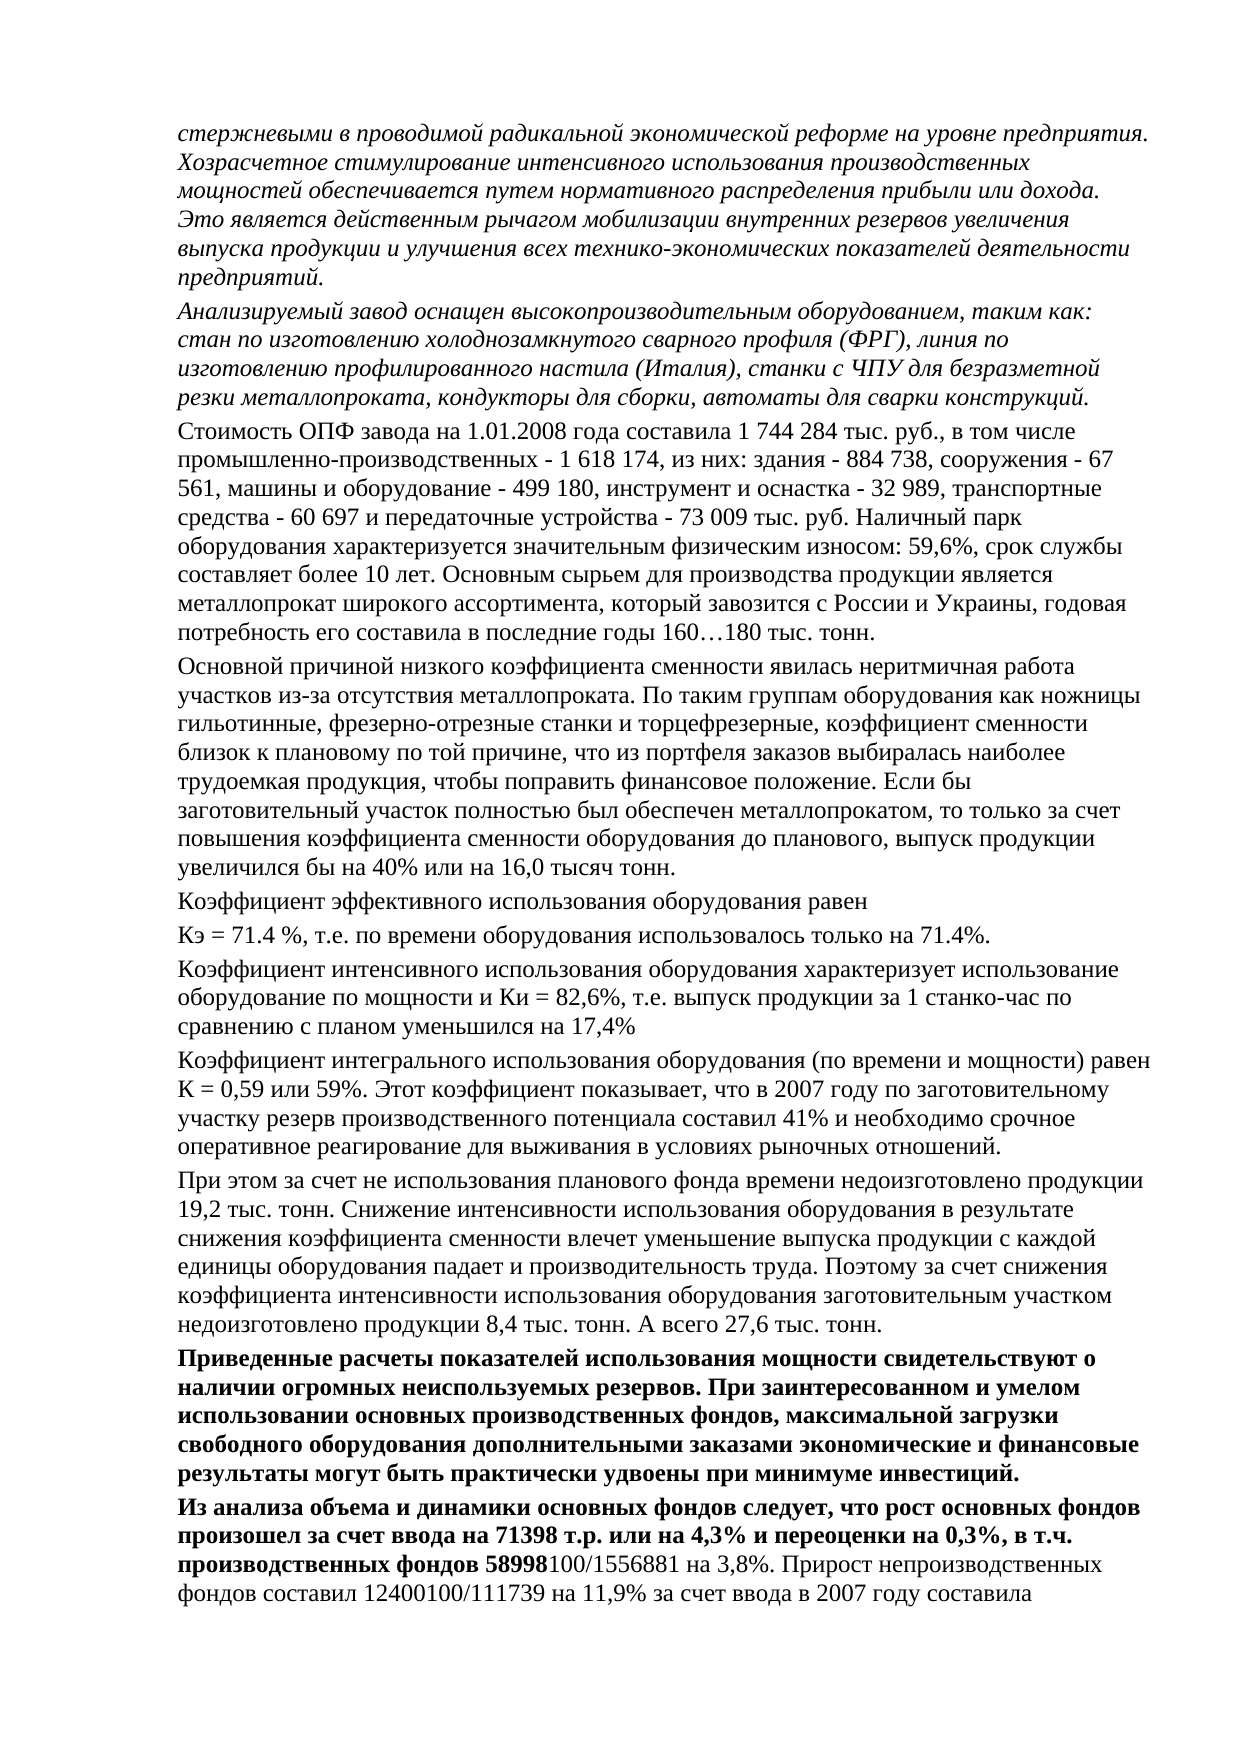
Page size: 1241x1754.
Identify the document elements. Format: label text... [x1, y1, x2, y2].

text Коэффициент эффективного использования оборудования равен [177, 886, 1152, 915]
text При этом за счет не использования планового фонда времени недоизготовлено продукции 19,2 тыс. тонн. Снижение интенсивности использования оборудования в результате снижения коэффициента сменности влечет уменьшение выпуска продукции с каждой единицы оборудования падает и производительность труда. Поэтому за счет снижения коэффициента интенсивности использования оборудования заготовительным участком недоизготовлено продукции 8,4 тыс. тонн. А всего 27,6 тыс. тонн. [177, 1165, 1152, 1338]
text Анализируемый завод оснащен высокопроизводительным оборудованием, таким как: стан по изготовлению холоднозамкнутого сварного профиля (ФРГ), линия по изготовлению профилированного настила (Италия), станки с ЧПУ для безразметной резки металлопроката, кондукторы для сборки, автоматы для сварки конструкций. [177, 296, 1152, 411]
text Коэффициент интегрального использования оборудования (по времени и мощности) равен К = 0,59 или 59%. Этот коэффициент показывает, что в 2007 году по заготовительному участку резерв производственного потенциала составил 41% и необходимо срочное оперативное реагирование для выживания в условиях рыночных отношений. [177, 1045, 1152, 1160]
text Стоимость ОПФ завода на 1.01.2008 года составила 1 744 284 тыс. руб., в том числе промышленно-производственных - 1 618 174, из них: здания - 884 738, сооружения - 67 561, машины и оборудование - 499 180, инструмент и оснастка - 32 989, транспортные средства - 60 697 и передаточные устройства - 73 009 тыс. руб. Наличный парк оборудования характеризуется значительным физическим износом: 59,6%, срок службы составляет более 10 лет. Основным сырьем для производства продукции является металлопрокат широкого ассортимента, который завозится с России и Украины, годовая потребность его составила в последние годы 160…180 тыс. тонн. [177, 416, 1152, 646]
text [177, 1492, 1152, 1607]
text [177, 118, 1152, 291]
text Приведенные расчеты показателей использования мощности свидетельствуют о наличии огромных неиспользуемых резервов. При заинтересованном и умелом использовании основных производственных фондов, максимальной загрузки свободного оборудования дополнительными заказами экономические и финансовые результаты могут быть практически удвоены при минимуме инвестиций. [177, 1343, 1152, 1487]
text Кэ = 71.4 %, т.е. по времени оборудования использовалось только на 71.4%. [177, 920, 1152, 949]
text Коэффициент интенсивного использования оборудования характеризует использование оборудование по мощности и Ки = 82,6%, т.е. выпуск продукции за 1 станко-час по сравнению с планом уменьшился на 17,4% [177, 954, 1152, 1040]
text Основной причиной низкого коэффициента сменности явилась неритмичная работа участков из-за отсутствия металлопроката. По таким группам оборудования как ножницы гильотинные, фрезерно-отрезные станки и торцефрезерные, коэффициент сменности близок к плановому по той причине, что из портфеля заказов выбиралась наиболее трудоемкая продукция, чтобы поправить финансовое положение. Если бы заготовительный участок полностью был обеспечен металлопрокатом, то только за счет повышения коэффициента сменности оборудования до планового, выпуск продукции увеличился бы на 40% или на 16,0 тысяч тонн. [177, 651, 1152, 881]
